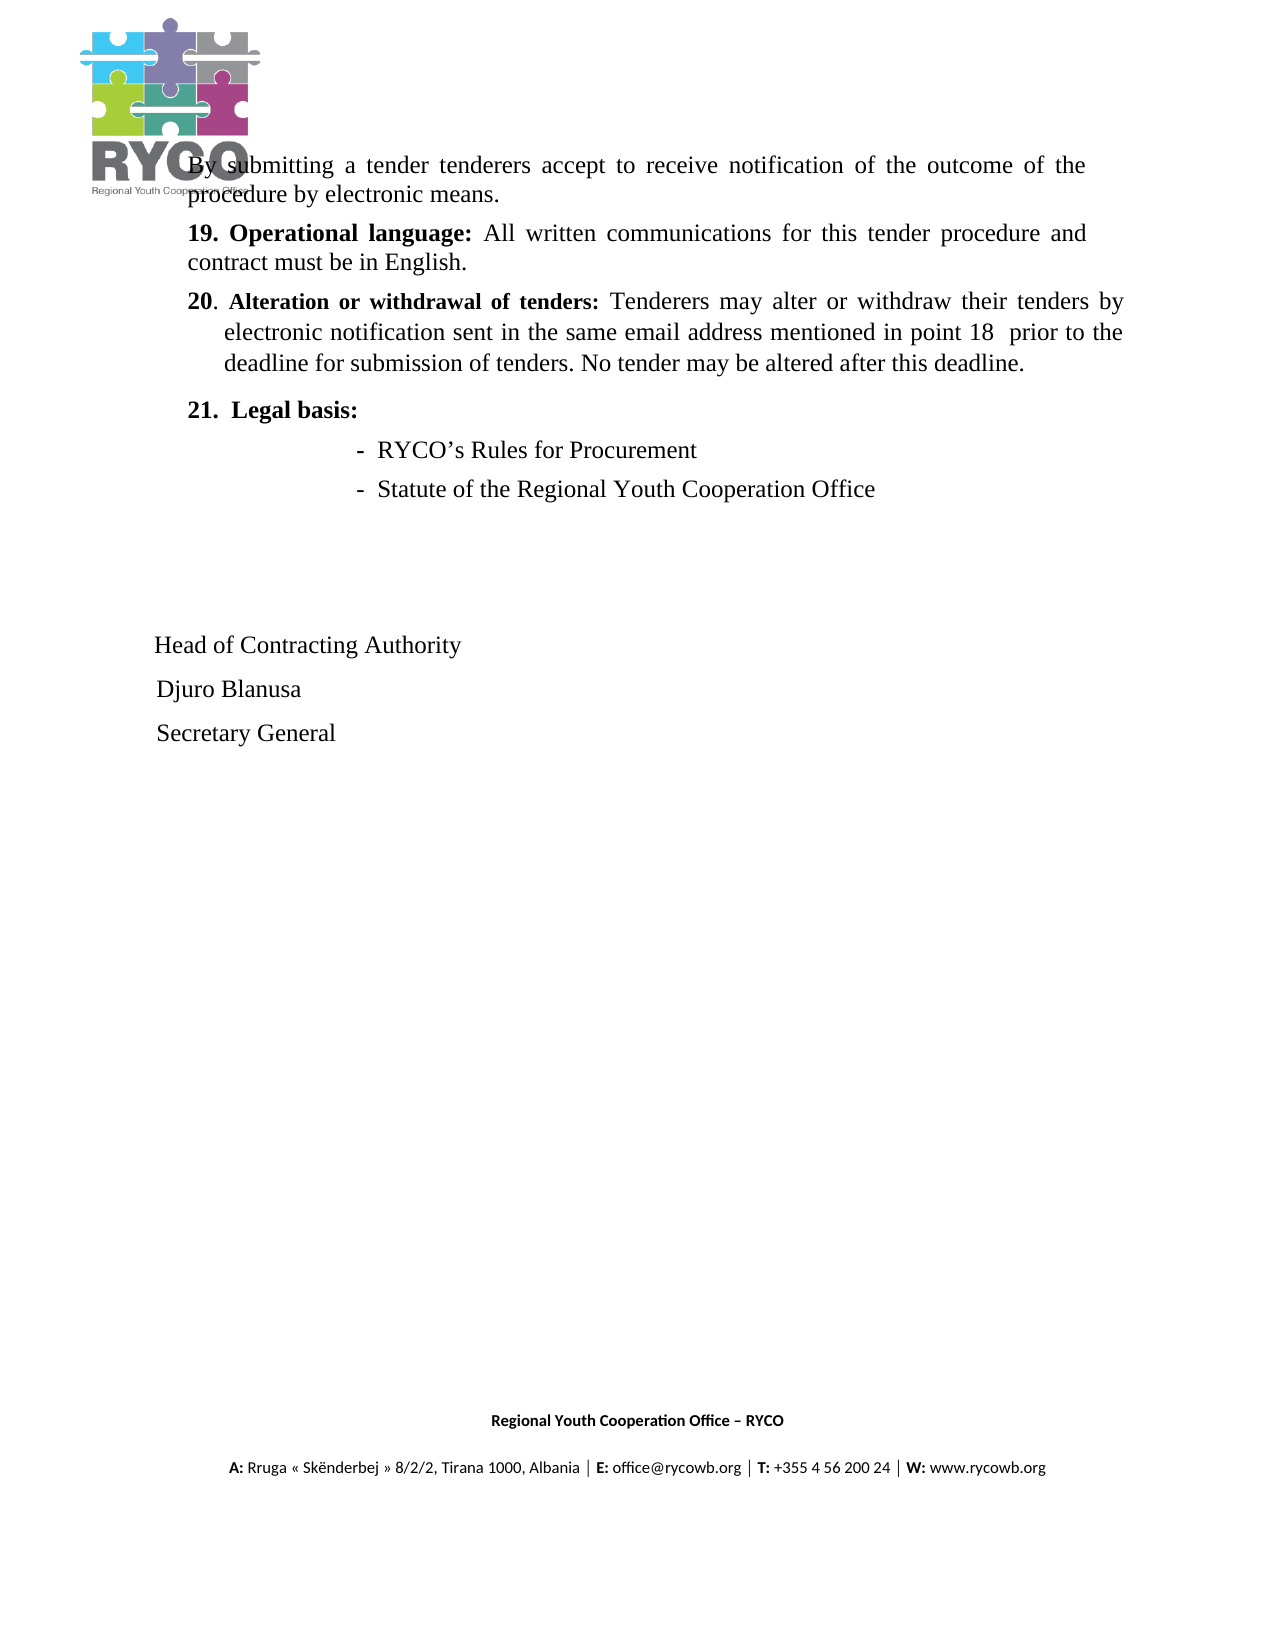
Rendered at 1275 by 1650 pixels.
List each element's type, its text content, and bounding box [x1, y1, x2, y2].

text Secretary General [150, 718, 1125, 746]
text By submitting a tender tenderers accept to receive notification of the outcome of the procedure by electronic means. [187, 150, 1087, 207]
text - Statute of the Regional Youth Cooperation Office [187, 474, 1087, 503]
text 19. Operational language: All written communications for this tender procedure and contract must be in English. [187, 218, 1087, 275]
picture [79, 18, 261, 196]
text 21. Legal basis: [187, 396, 1087, 424]
text - RYCO’s Rules for Procurement [187, 435, 1087, 463]
text Djuro Blanusa [150, 674, 1125, 703]
text 20. Alteration or withdrawal of tenders: Tenderers may alter or withdraw their tenders by electronic notification sent in the same email address mentioned in point 18 prior to the deadline for submission of tenders. No tender may be altered after this deadline. [187, 286, 1125, 377]
text Head of Contracting Authority [135, 631, 1125, 659]
